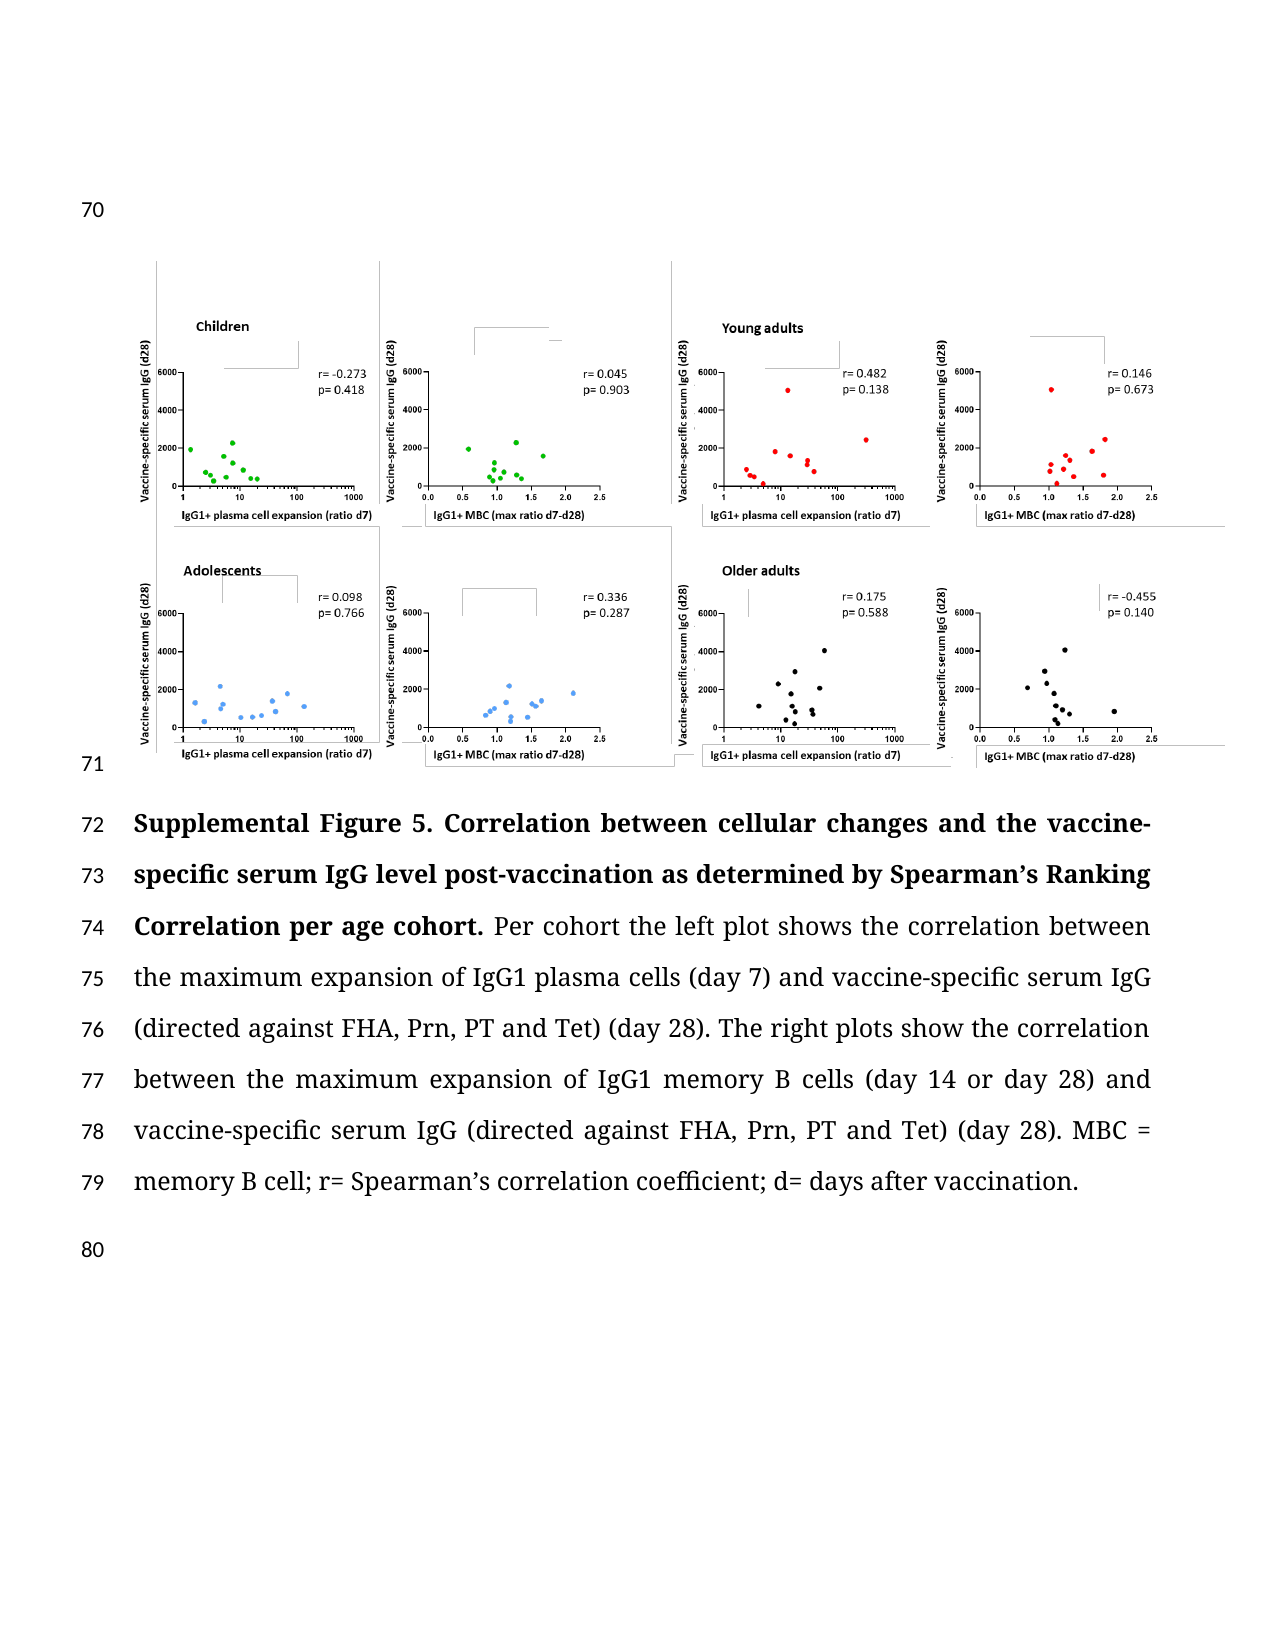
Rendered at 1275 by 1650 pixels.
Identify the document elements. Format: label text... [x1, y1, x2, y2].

text Supplemental Figure 5. Correlation between cellular changes and the vaccine-specific serum IgG level post-vaccination as determined by Spearman’s Ranking Correlation per age cohort. Per cohort the left plot shows the correlation between the maximum expansion of IgG1 plasma cells (day 7) and vaccine-specific serum IgG (directed against FHA, Prn, PT and Tet) (day 28). The right plots show the correlation between the maximum expansion of IgG1 memory B cells (day 14 or day 28) and vaccine-specific serum IgG (directed against FHA, Prn, PT and Tet) (day 28). MBC = memory B cell; r= Spearman’s correlation coefficient; d= days after vaccination. [133, 806, 1152, 1197]
picture [133, 261, 1225, 771]
